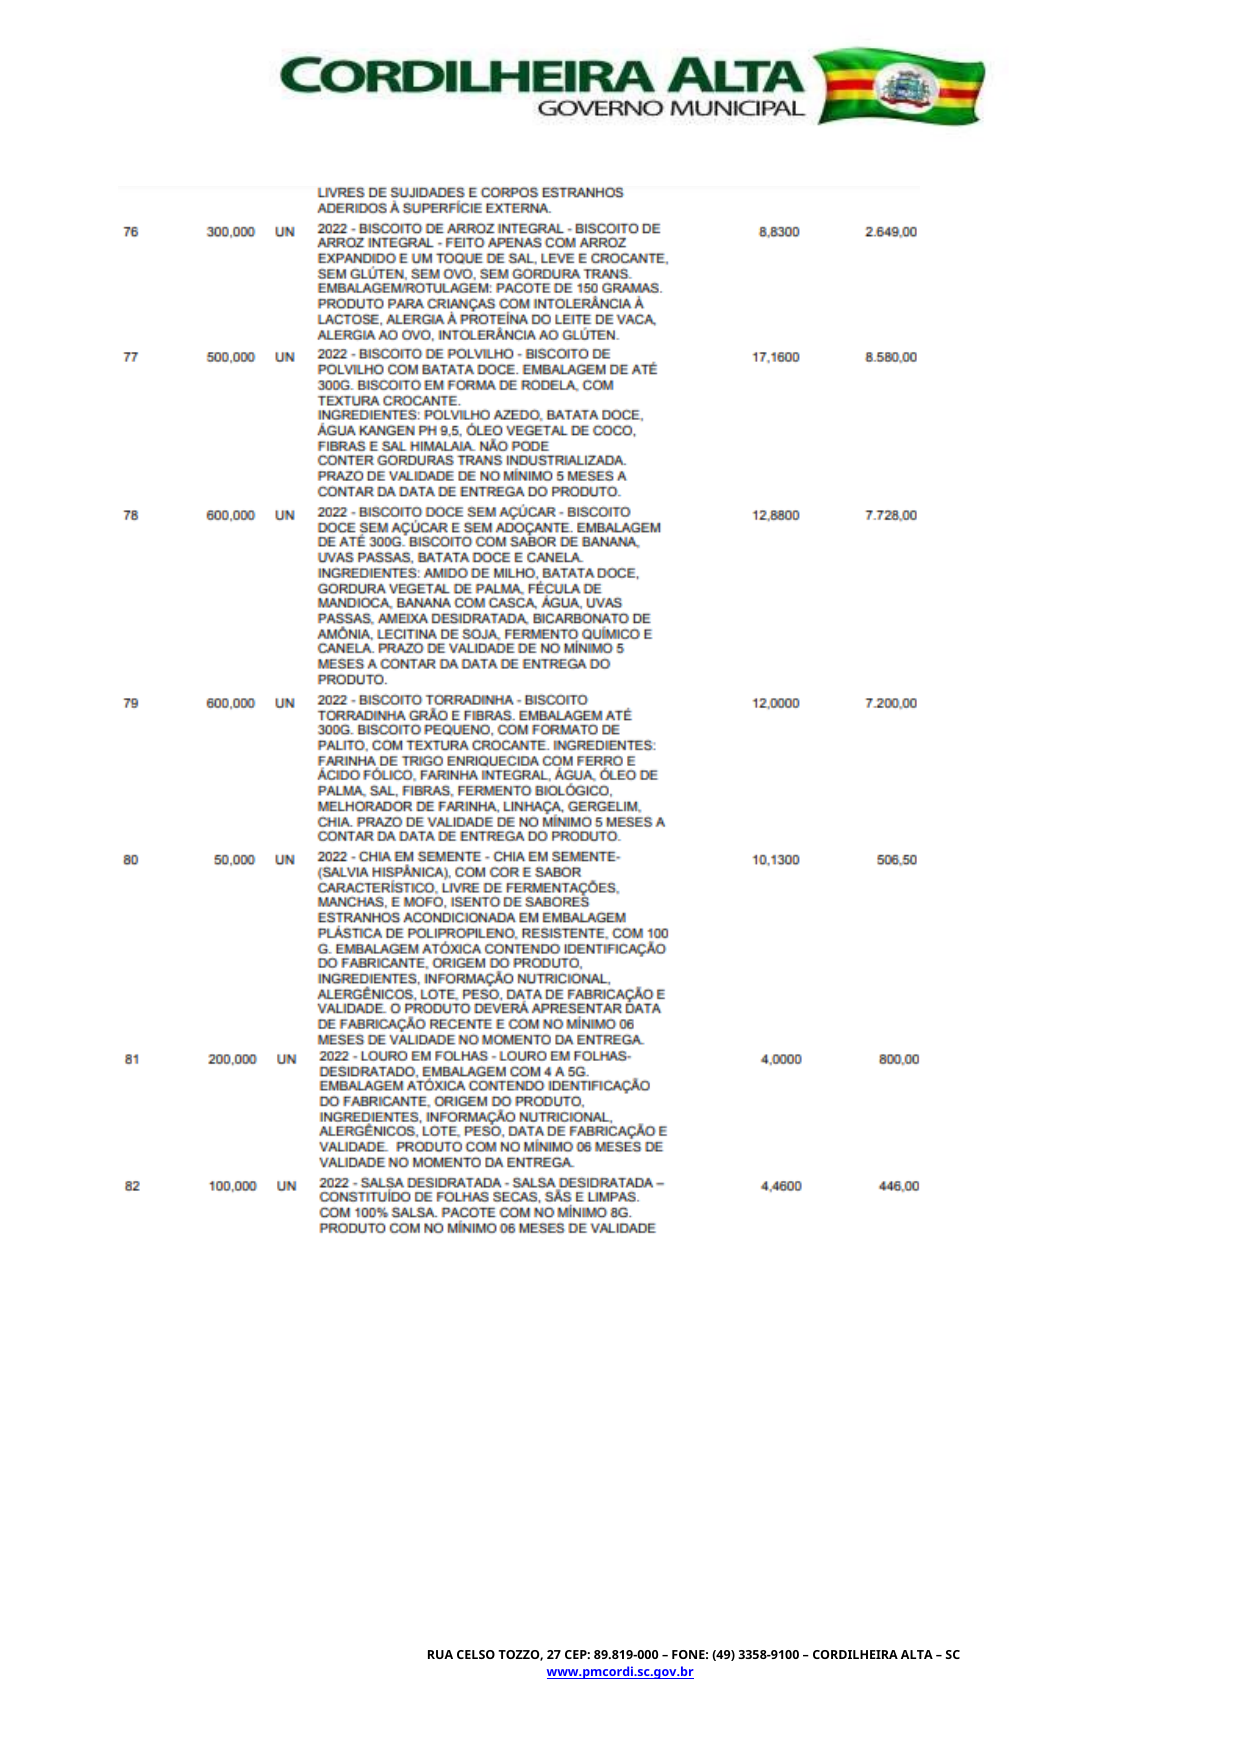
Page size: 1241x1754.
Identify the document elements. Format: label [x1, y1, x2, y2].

picture [257, 23, 1009, 151]
picture [118, 186, 927, 1241]
